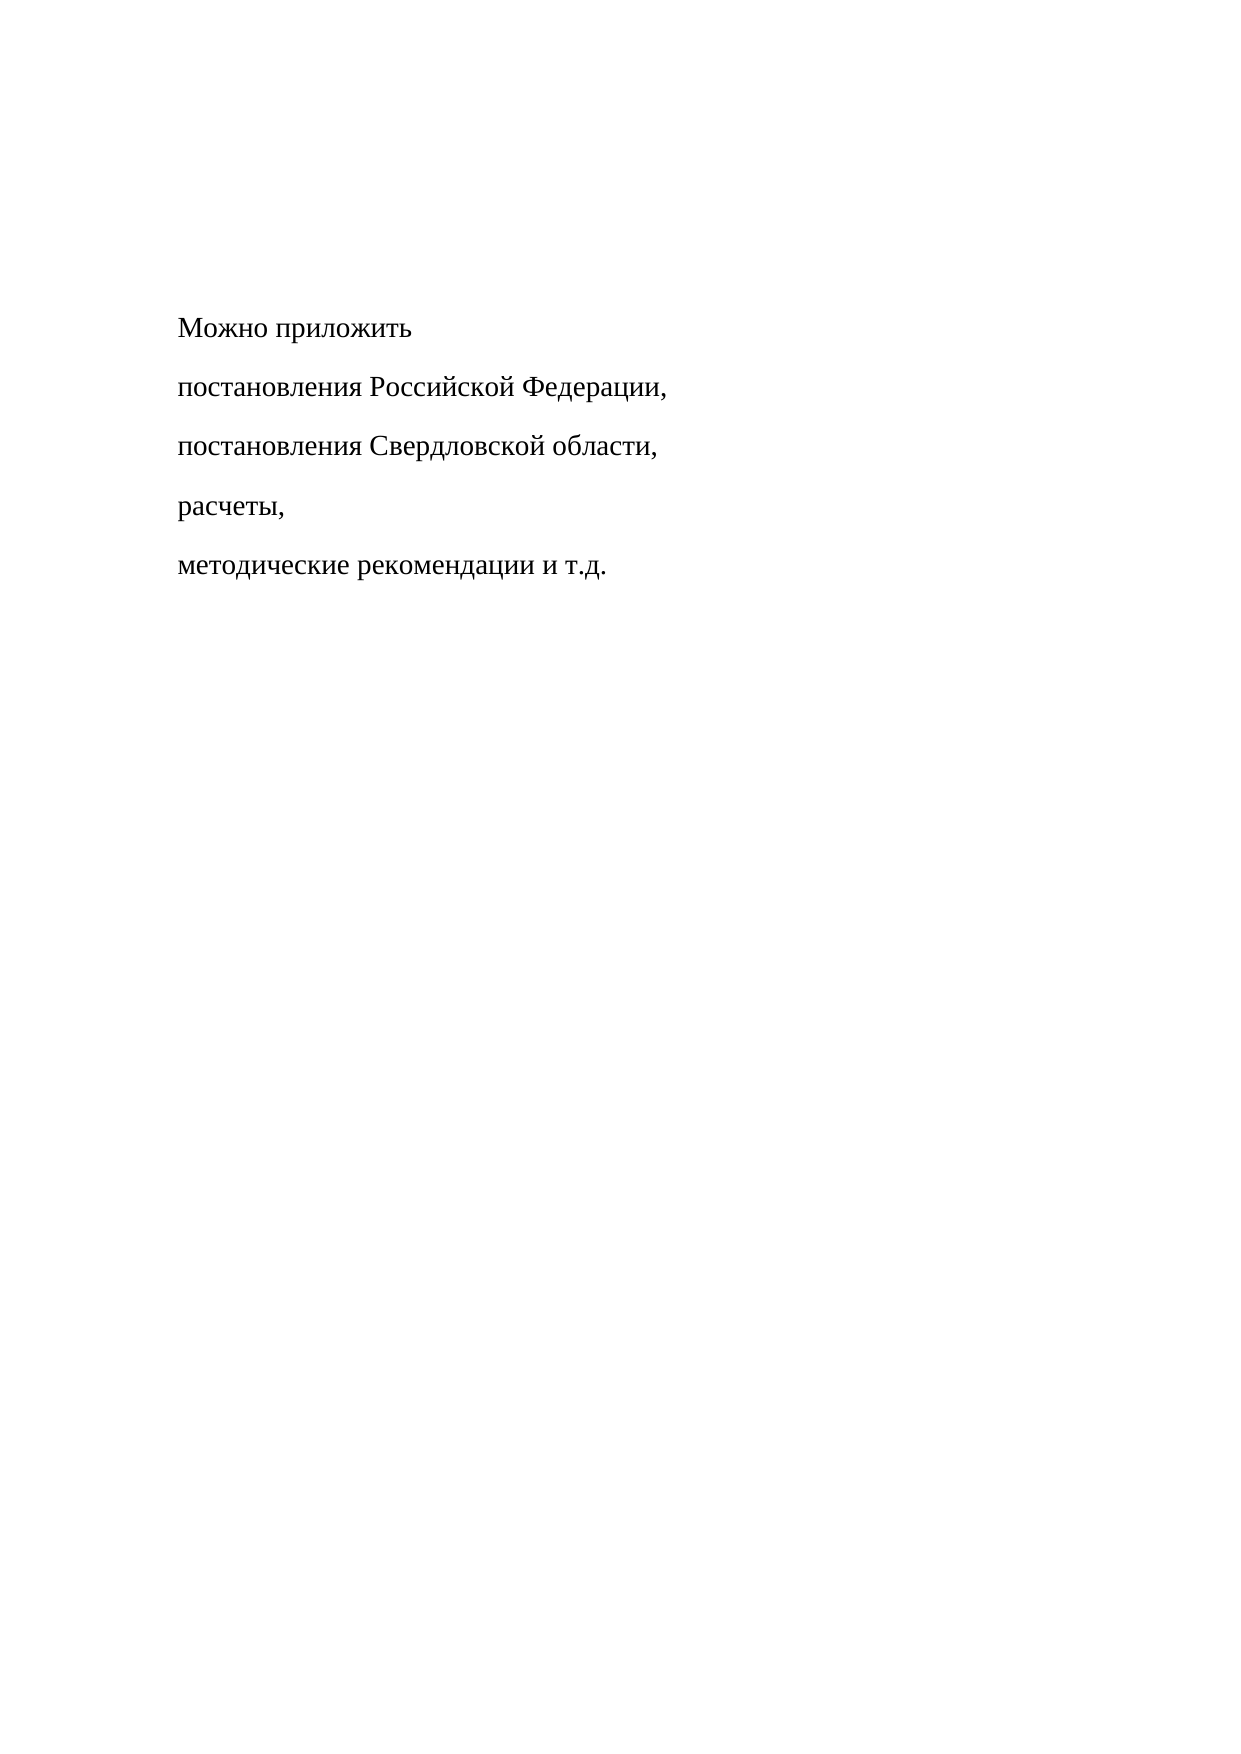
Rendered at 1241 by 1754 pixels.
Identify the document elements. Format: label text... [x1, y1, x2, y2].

text постановления Свердловской области, [177, 428, 1152, 462]
text методические рекомендации и т.д. [177, 547, 1152, 581]
text Можно приложить [177, 310, 1152, 343]
text постановления Российской Федерации, [177, 369, 1152, 403]
text расчеты, [177, 488, 1152, 521]
